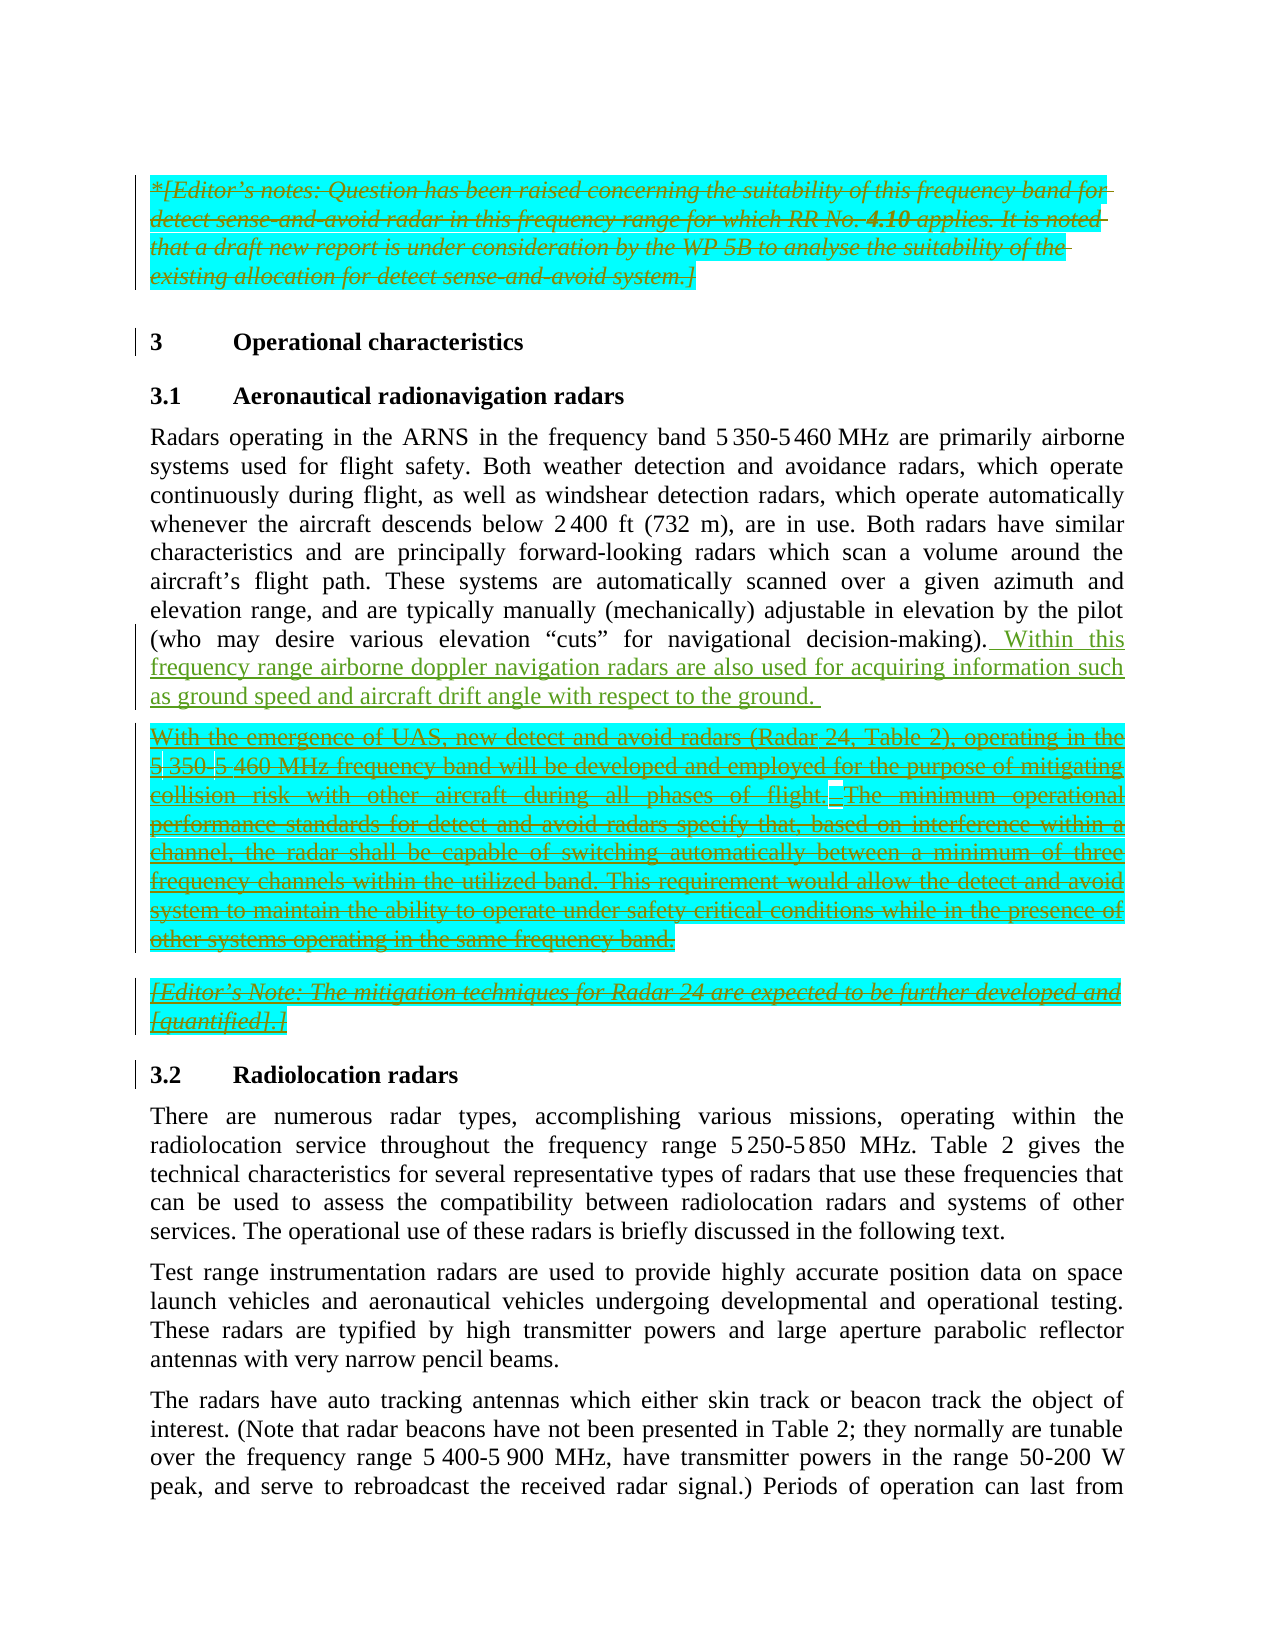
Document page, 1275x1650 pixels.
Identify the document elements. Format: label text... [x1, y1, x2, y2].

text Radars operating in the ARNS in the frequency band 5 350-5 460 MHz are primarily airborne systems used for flight safety. Both weather detection and avoidance radars, which operate continuously during flight, as well as windshear detection radars, which operate automatically whenever the aircraft descends below 2 400 ft (732 m), are in use. Both radars have similar characteristics and are principally forward-looking radars which scan a volume around the aircraft’s flight path. These systems are automatically scanned over a given azimuth and elevation range, and are typically manually (mechanically) adjustable in elevation by the pilot (who may desire various elevation “cuts” for navigational decision-making). [150, 422, 1125, 677]
text Test range instrumentation radars are used to provide highly accurate position data on space launch vehicles and aeronautical vehicles undergoing developmental and operational testing. These radars are typified by high transmitter powers and large aperture parabolic reflector antennas with very narrow pencil beams. [150, 1257, 1125, 1372]
subtitle 3.1 Aeronautical radionavigation radars [150, 381, 1125, 410]
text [150, 1385, 1125, 1500]
text There are numerous radar types, accomplishing various missions, operating within the radiolocation service throughout the frequency range 5 250-5 850 MHz. Table 2 gives the technical characteristics for several representative types of radars that use these frequencies that can be used to assess the compatibility between radiolocation radars and systems of other services. The operational use of these radars is briefly discussed in the following text. [150, 1101, 1125, 1245]
subtitle 3 Operational characteristics [150, 327, 1125, 356]
subtitle 3.2 Radiolocation radars [150, 1060, 1125, 1089]
